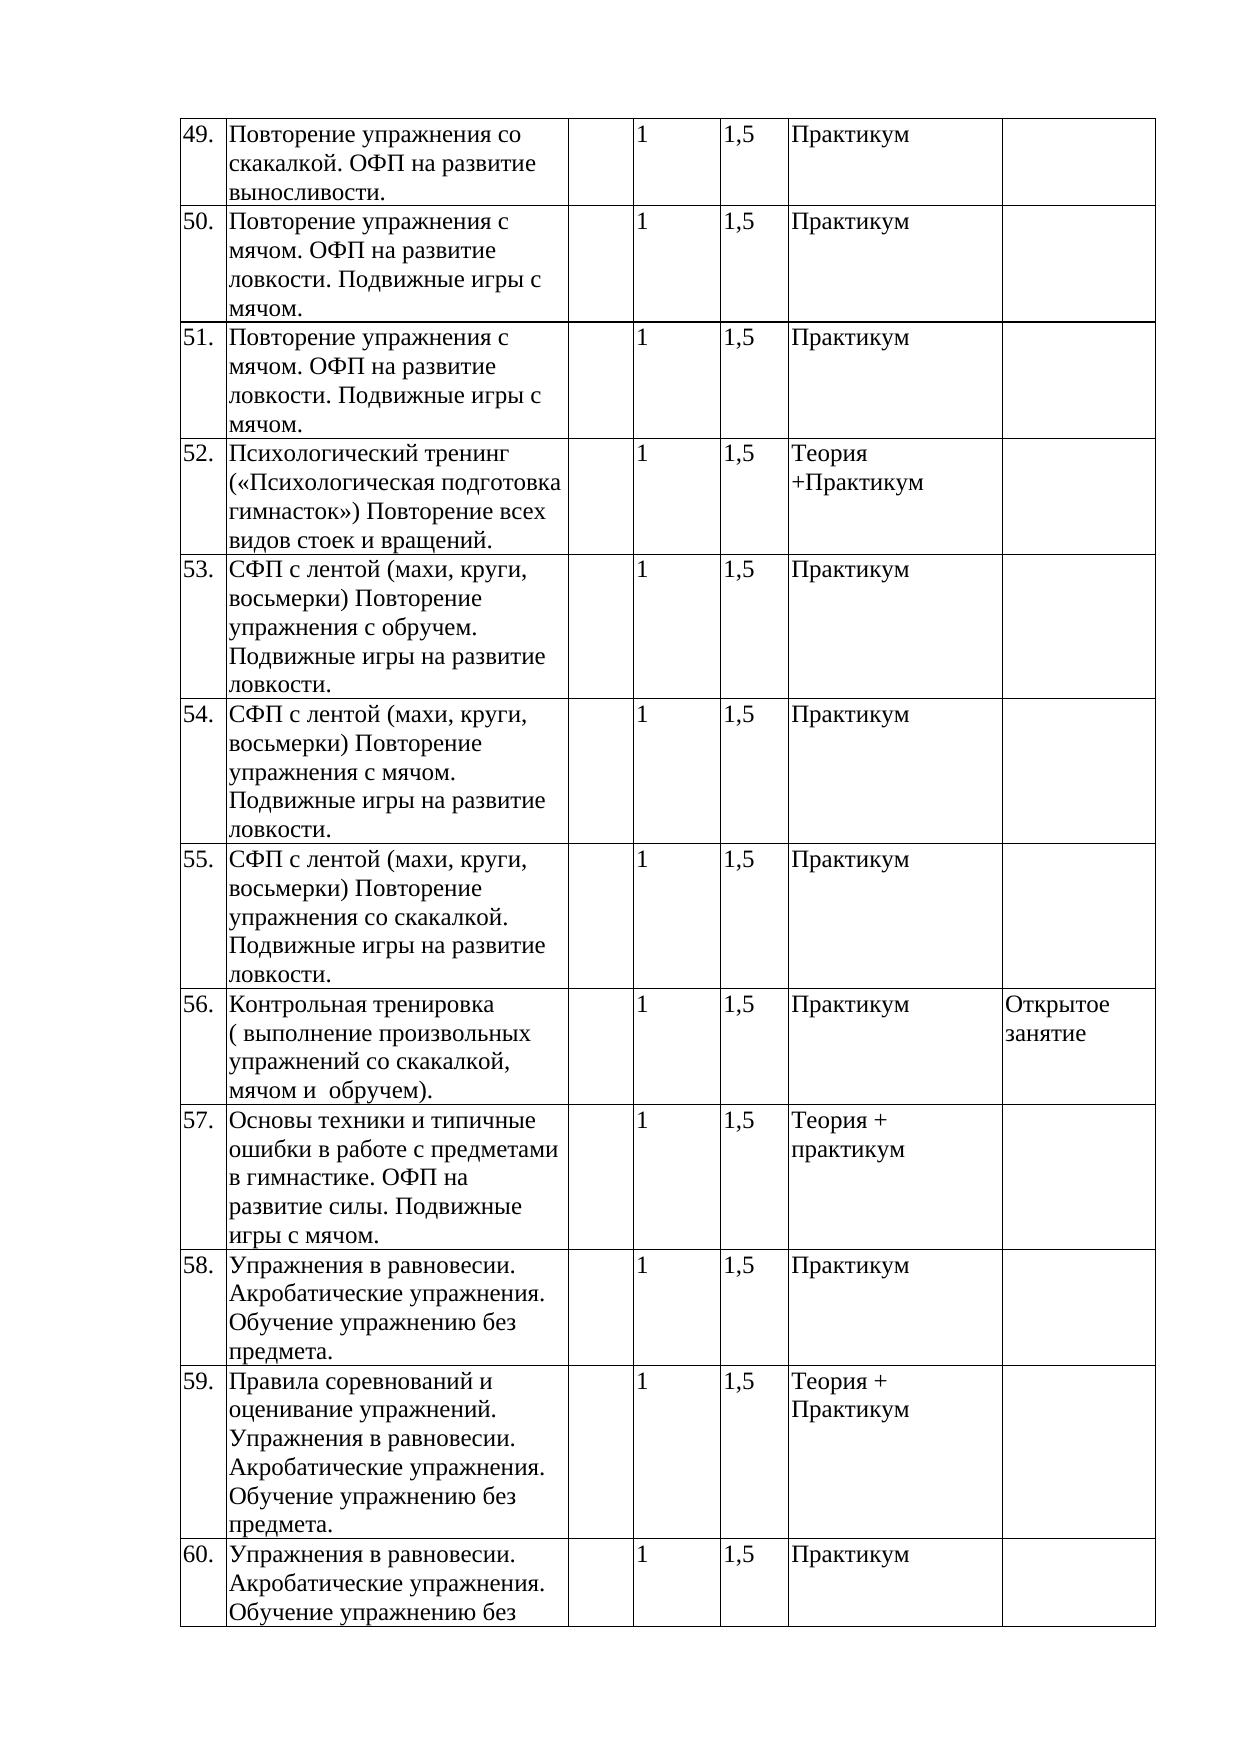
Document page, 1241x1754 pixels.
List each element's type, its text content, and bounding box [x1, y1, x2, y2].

table_cell [569, 699, 633, 843]
table_cell [569, 206, 633, 321]
table_cell 1,5 [721, 844, 788, 988]
table_cell 1,5 [721, 439, 788, 553]
table_cell 1 [634, 699, 720, 843]
table_cell Практикум [789, 989, 1002, 1104]
table_cell [569, 1250, 633, 1365]
table_cell 1 [634, 555, 720, 698]
table_cell 53. [181, 555, 226, 698]
table_cell [569, 323, 633, 437]
table_cell 50. [181, 206, 226, 321]
table_cell Повторение упражнения с мячом. ОФП на развитие ловкости. Подвижные игры с мячом. [227, 206, 568, 321]
table_cell Практикум [789, 1539, 1002, 1626]
table_cell Практикум [789, 206, 1002, 321]
table_cell 58. [181, 1250, 226, 1365]
table_cell Практикум [789, 699, 1002, 843]
table_cell [1003, 1539, 1155, 1626]
table_cell СФП с лентой (махи, круги, восьмерки) Повторение упражнения с обручем. Подвижные игры на развитие ловкости. [227, 555, 568, 698]
table_cell 1 [634, 206, 720, 321]
table_cell Правила соревнований и оценивание упражнений. Упражнения в равновесии. Акробатические упражнения. Обучение упражнению без предмета. [227, 1366, 568, 1538]
table_cell 52. [181, 439, 226, 553]
table_cell Практикум [789, 844, 1002, 988]
table_cell 1 [634, 1105, 720, 1249]
table_cell Практикум [789, 555, 1002, 698]
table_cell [227, 119, 568, 205]
table_cell 1 [634, 989, 720, 1104]
table_cell [1003, 844, 1155, 988]
table_cell 51. [181, 323, 226, 437]
table_cell [1003, 1105, 1155, 1249]
table_cell [569, 119, 633, 205]
table_cell 1,5 [721, 119, 788, 205]
table_cell Контрольная тренировка ( выполнение произвольных упражнений со скакалкой, мячом и обручем). [227, 989, 568, 1104]
table_cell 57. [181, 1105, 226, 1249]
table_cell [1003, 699, 1155, 843]
table_cell 1 [634, 1250, 720, 1365]
table_cell Упражнения в равновесии. Акробатические упражнения. Обучение упражнению без предмета. [227, 1250, 568, 1365]
table_cell 1 [634, 1539, 720, 1626]
table_cell Теория + Практикум [789, 1366, 1002, 1538]
table_cell Открытое занятие [1003, 989, 1155, 1104]
table_cell 1,5 [721, 1539, 788, 1626]
table_cell 55. [181, 844, 226, 988]
table_cell [1003, 555, 1155, 698]
table_cell [569, 989, 633, 1104]
table_cell 1,5 [721, 699, 788, 843]
table_cell 1,5 [721, 323, 788, 437]
table_cell [569, 844, 633, 988]
table_cell Основы техники и типичные ошибки в работе с предметами в гимнастике. ОФП на развитие силы. Подвижные игры с мячом. [227, 1105, 568, 1249]
table_cell [1003, 119, 1155, 205]
table_cell 1,5 [721, 1250, 788, 1365]
table_cell Теория +Практикум [789, 439, 1002, 553]
table_cell Повторение упражнения с мячом. ОФП на развитие ловкости. Подвижные игры с мячом. [227, 323, 568, 437]
table_cell СФП с лентой (махи, круги, восьмерки) Повторение упражнения с мячом. Подвижные игры на развитие ловкости. [227, 699, 568, 843]
table_cell [569, 555, 633, 698]
table_cell 1 [634, 323, 720, 437]
table_cell 1,5 [721, 206, 788, 321]
table_cell 49. [181, 119, 226, 205]
table_cell 1 [634, 119, 720, 205]
table_cell 1 [634, 1366, 720, 1538]
table_cell 1,5 [721, 989, 788, 1104]
table_cell 1,5 [721, 1105, 788, 1249]
table_cell Психологический тренинг («Психологическая подготовка гимнасток») Повторение всех видов стоек и вращений. [227, 439, 568, 553]
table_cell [227, 1539, 568, 1626]
table_cell [1003, 439, 1155, 553]
table_cell 1,5 [721, 1366, 788, 1538]
table_cell 54. [181, 699, 226, 843]
table_cell 1,5 [721, 555, 788, 698]
table_cell [569, 439, 633, 553]
table_cell [1003, 206, 1155, 321]
table_cell Практикум [789, 119, 1002, 205]
table_cell 56. [181, 989, 226, 1104]
table_cell [569, 1105, 633, 1249]
table_cell [1003, 1250, 1155, 1365]
table_cell [1003, 1366, 1155, 1538]
table_cell Теория + практикум [789, 1105, 1002, 1249]
table_cell СФП с лентой (махи, круги, восьмерки) Повторение упражнения со скакалкой. Подвижные игры на развитие ловкости. [227, 844, 568, 988]
table_cell [569, 1539, 633, 1626]
table_cell 59. [181, 1366, 226, 1538]
table_cell Практикум [789, 1250, 1002, 1365]
table_cell 1 [634, 844, 720, 988]
table_cell [1003, 323, 1155, 437]
table_cell [569, 1366, 633, 1538]
table_cell Практикум [789, 323, 1002, 437]
table_cell 60. [181, 1539, 226, 1626]
table_cell 1 [634, 439, 720, 553]
